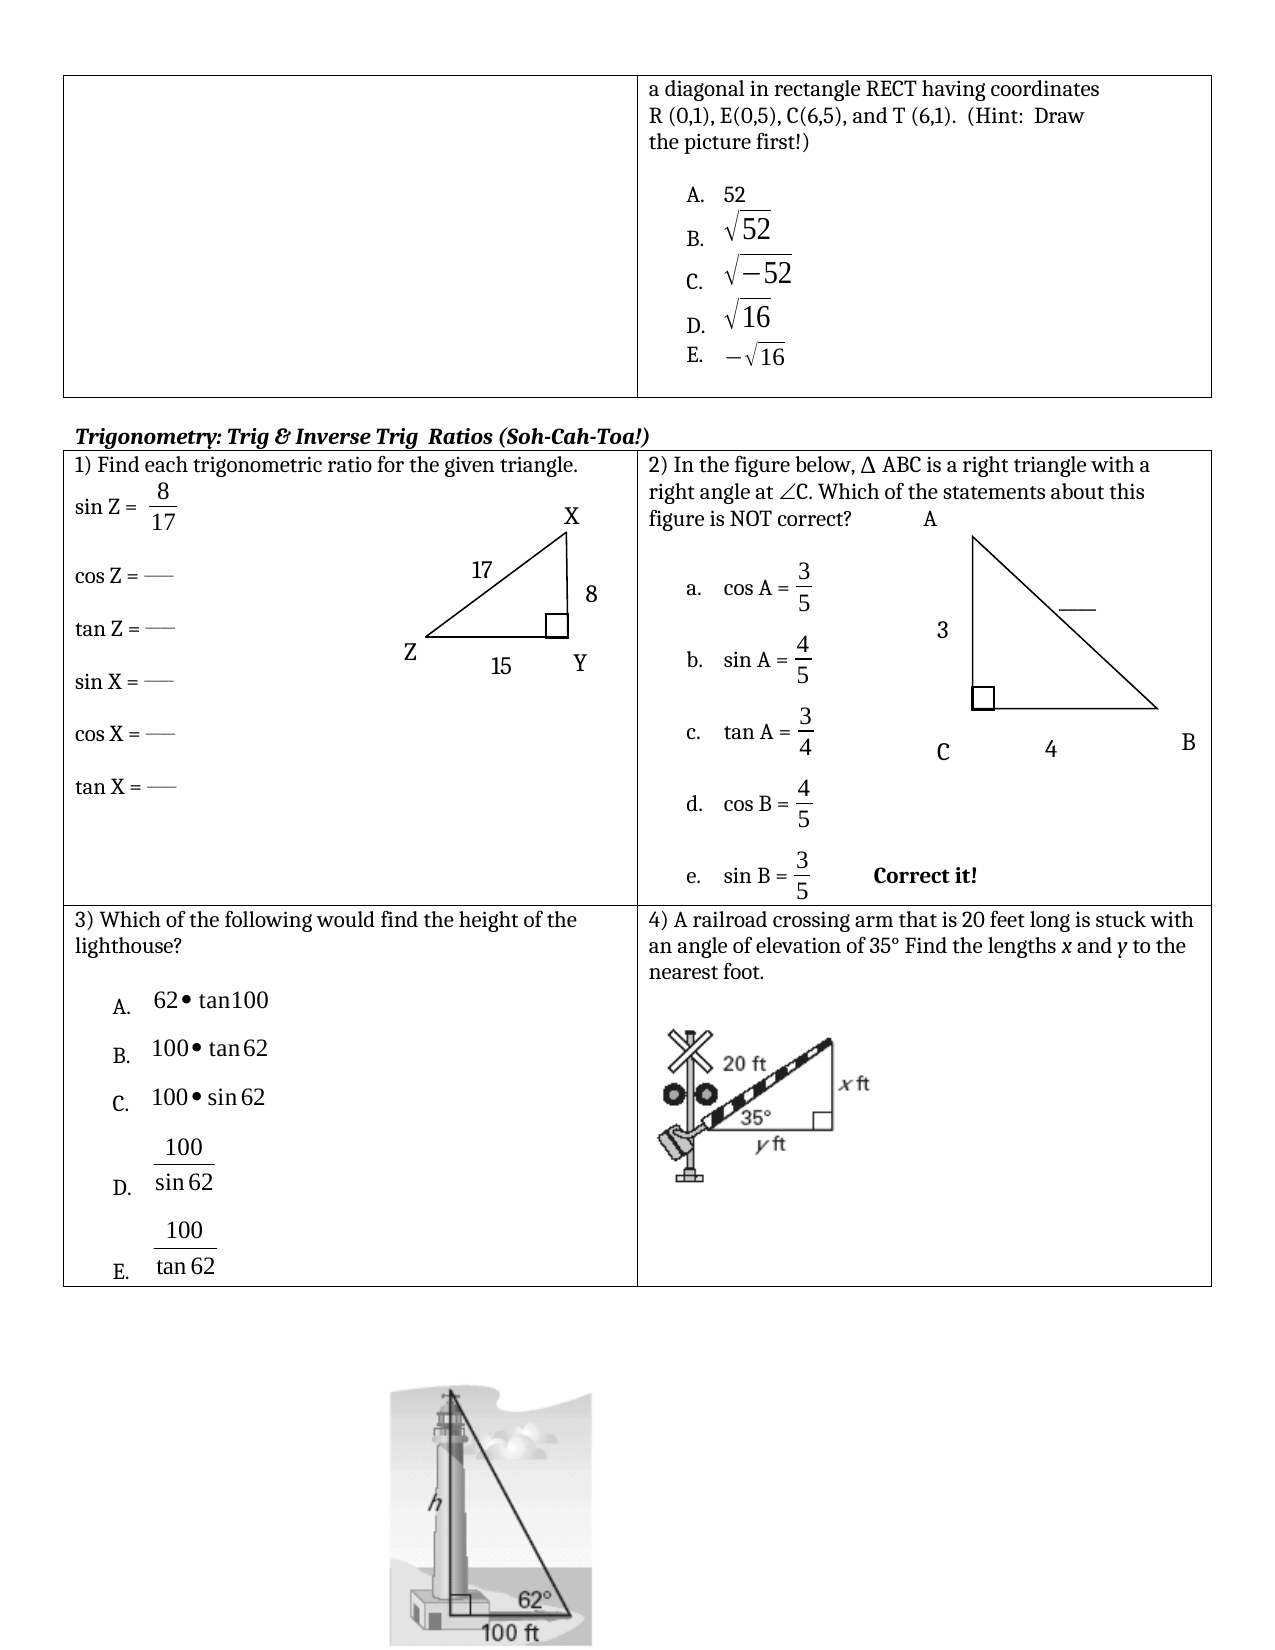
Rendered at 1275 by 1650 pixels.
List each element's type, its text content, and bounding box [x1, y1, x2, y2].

table_cell 4) A railroad crossing arm that is 20 feet long is stuck with an angle of elevation of 35° Find the lengths x and y to the nearest foot. [638, 906, 1211, 1286]
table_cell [638, 76, 1211, 397]
text Trigonometry: Trig & Inverse Trig Ratios (Soh-Cah-Toa!) [75, 424, 1200, 450]
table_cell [64, 76, 637, 397]
table_header 1) Find each trigonometric ratio for the given triangle. sin Z = cos Z = ______ tan Z = ______ sin X = ______ cos X = ______ tan X = ______ [64, 451, 637, 905]
table_header 2) In the figure below, ABC is a right triangle with a right angle at C. Which of the statements about this figure is NOT correct? A cos A = sin A = tan A = cos B = sin B = Correct it! [638, 451, 1211, 905]
table_cell 3) Which of the following would find the height of the lighthouse? [64, 906, 637, 1286]
